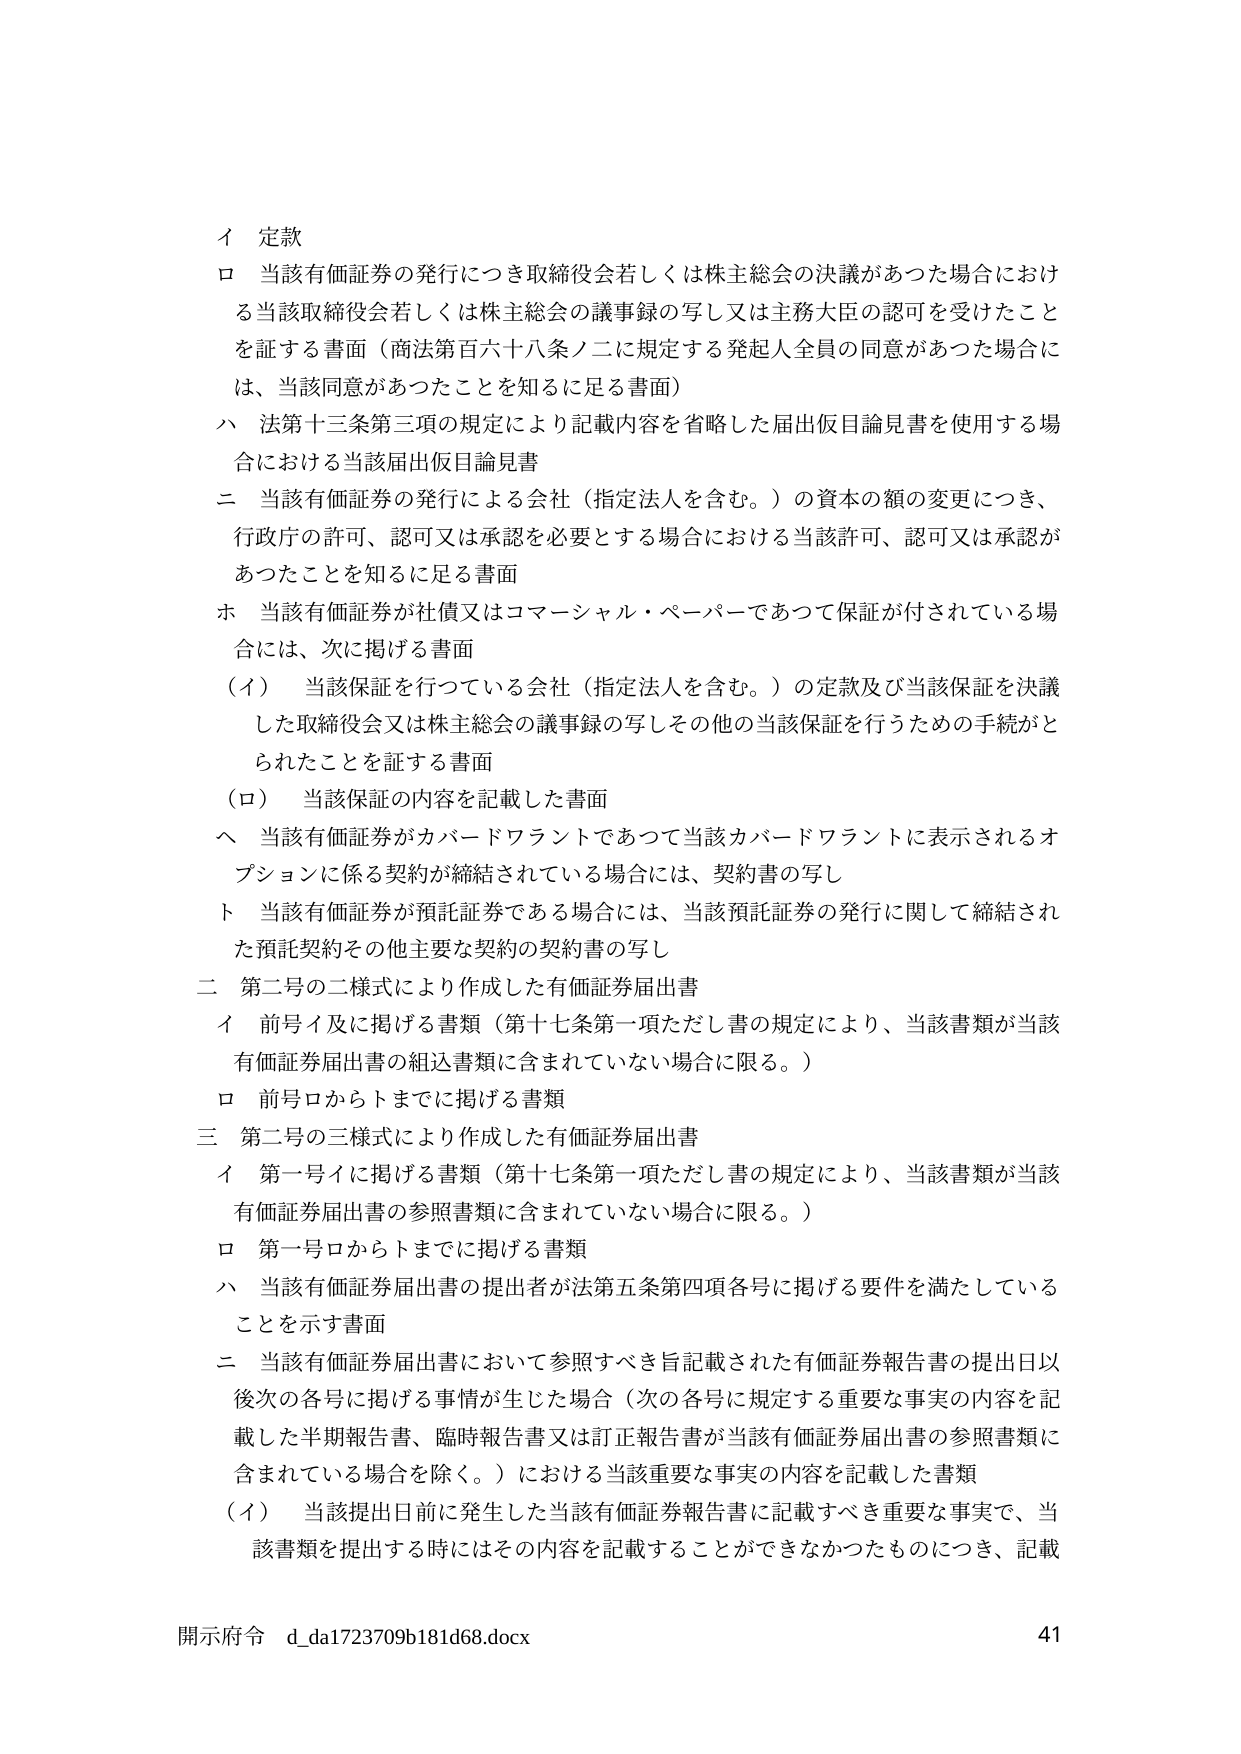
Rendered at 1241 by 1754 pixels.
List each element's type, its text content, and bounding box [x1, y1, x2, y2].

text ニ 当該有価証券の発行による会社（指定法人を含む。）の資本の額の変更につき、行政庁の許可、認可又は承認を必要とする場合における当該許可、認可又は承認があつたことを知るに足る書面 [215, 479, 1063, 592]
text （ロ） 当該保証の内容を記載した書面 [215, 779, 1063, 817]
text ヘ 当該有価証券がカバードワラントであつて当該カバードワラントに表示されるオプションに係る契約が締結されている場合には、契約書の写し [215, 817, 1063, 892]
text ハ 法第十三条第三項の規定により記載内容を省略した届出仮目論見書を使用する場合における当該届出仮目論見書 [215, 404, 1063, 479]
text ト 当該有価証券が預託証券である場合には、当該預託証券の発行に関して締結された預託契約その他主要な契約の契約書の写し [215, 892, 1063, 967]
text 三 第二号の三様式により作成した有価証券届出書 [196, 1117, 1063, 1154]
text ロ 当該有価証券の発行につき取締役会若しくは株主総会の決議があつた場合における当該取締役会若しくは株主総会の議事録の写し又は主務大臣の認可を受けたことを証する書面（商法第百六十八条ノ二に規定する発起人全員の同意があつた場合には、当該同意があつたことを知るに足る書面） [215, 254, 1063, 404]
text イ 第一号イに掲げる書類（第十七条第一項ただし書の規定により、当該書類が当該有価証券届出書の参照書類に含まれていない場合に限る。） [215, 1154, 1063, 1229]
text イ 定款 [215, 217, 1063, 254]
text 二 第二号の二様式により作成した有価証券届出書 [196, 967, 1063, 1004]
text ロ 第一号ロからトまでに掲げる書類 [215, 1229, 1063, 1267]
text イ 前号イ及に掲げる書類（第十七条第一項ただし書の規定により、当該書類が当該有価証券届出書の組込書類に含まれていない場合に限る。） [215, 1004, 1063, 1079]
text ハ 当該有価証券届出書の提出者が法第五条第四項各号に掲げる要件を満たしていることを示す書面 [215, 1267, 1063, 1342]
text ニ 当該有価証券届出書において参照すべき旨記載された有価証券報告書の提出日以後次の各号に掲げる事情が生じた場合（次の各号に規定する重要な事実の内容を記載した半期報告書、臨時報告書又は訂正報告書が当該有価証券届出書の参照書類に含まれている場合を除く。）における当該重要な事実の内容を記載した書類 [215, 1342, 1063, 1492]
text ロ 前号ロからトまでに掲げる書類 [215, 1079, 1063, 1117]
text ホ 当該有価証券が社債又はコマーシャル・ペーパーであつて保証が付されている場合には、次に掲げる書面 [215, 592, 1063, 667]
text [214, 1492, 1063, 1567]
text （イ） 当該保証を行つている会社（指定法人を含む。）の定款及び当該保証を決議した取締役会又は株主総会の議事録の写しその他の当該保証を行うための手続がとられたことを証する書面 [215, 667, 1063, 779]
